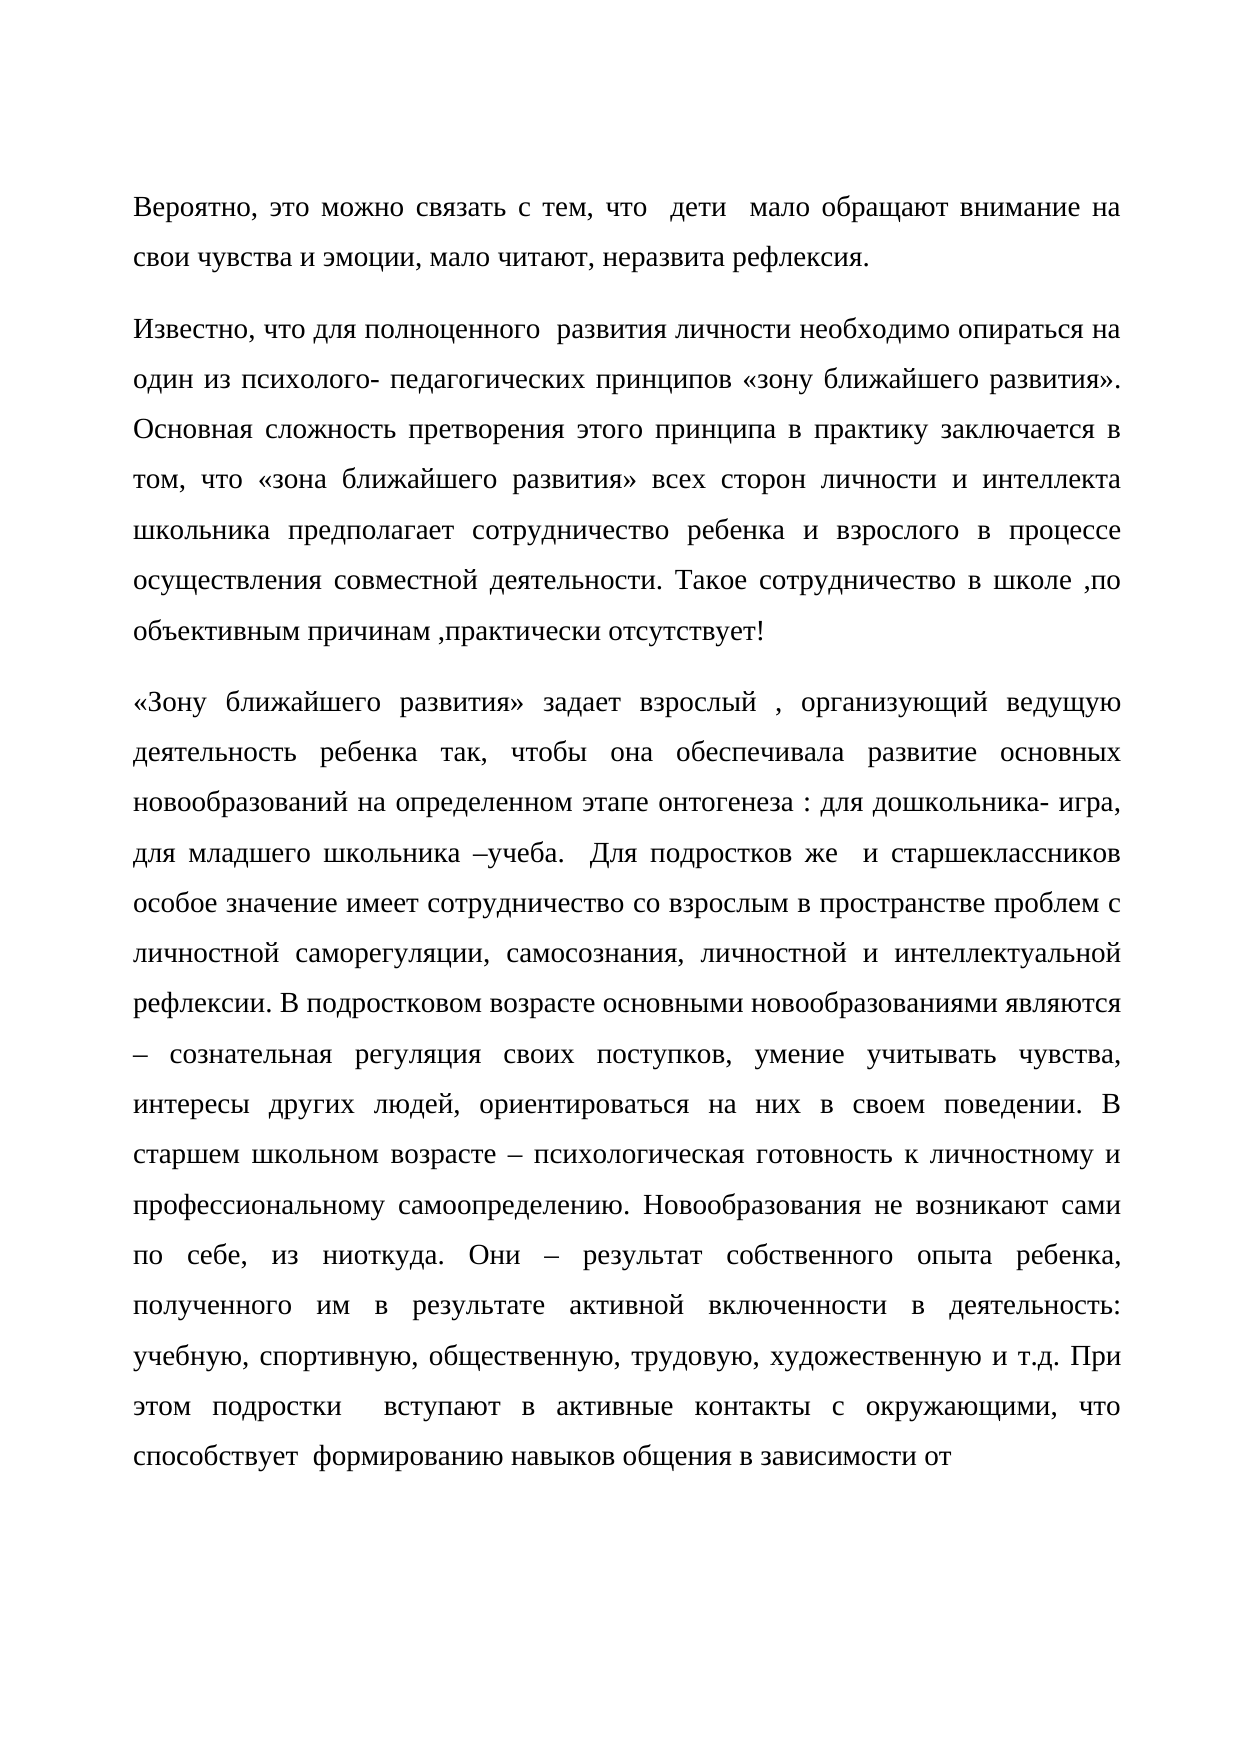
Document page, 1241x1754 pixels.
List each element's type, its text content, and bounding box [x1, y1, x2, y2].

text Вероятно, это можно связать с тем, что дети мало обращают внимание на свои чувства и эмоции, мало читают, неразвита рефлексия. [133, 189, 1122, 273]
text Известно, что для полноценного развития личности необходимо опираться на один из психолого- педагогических принципов «зону ближайшего развития». Основная сложность претворения этого принципа в практику заключается в том, что «зона ближайшего развития» всех сторон личности и интеллекта школьника предполагает сотрудничество ребенка и взрослого в процессе осуществления совместной деятельности. Такое сотрудничество в школе ,по объективным причинам ,практически отсутствует! [133, 311, 1122, 646]
text «Зону ближайшего развития» задает взрослый , организующий ведущую деятельность ребенка так, чтобы она обеспечивала развитие основных новообразований на определенном этапе онтогенеза : для дошкольника- игра, для младшего школьника –учеба. Для подростков же и старшеклассников особое значение имеет сотрудничество со взрослым в пространстве проблем с личностной саморегуляции, самосознания, личностной и интеллектуальной рефлексии. В подростковом возрасте основными новообразованиями являются – сознательная регуляция своих поступков, умение учитывать чувства, интересы других людей, ориентироваться на них в своем поведении. В старшем школьном возрасте – психологическая готовность к личностному и профессиональному самоопределению. Новообразования не возникают сами по себе, из ниоткуда. Они – результат собственного опыта ребенка, полученного им в результате активной включенности в деятельность: учебную, спортивную, общественную, трудовую, художественную и т.д. При этом подростки вступают в активные контакты с окружающими, что способствует формированию навыков общения в зависимости от [133, 684, 1122, 1472]
